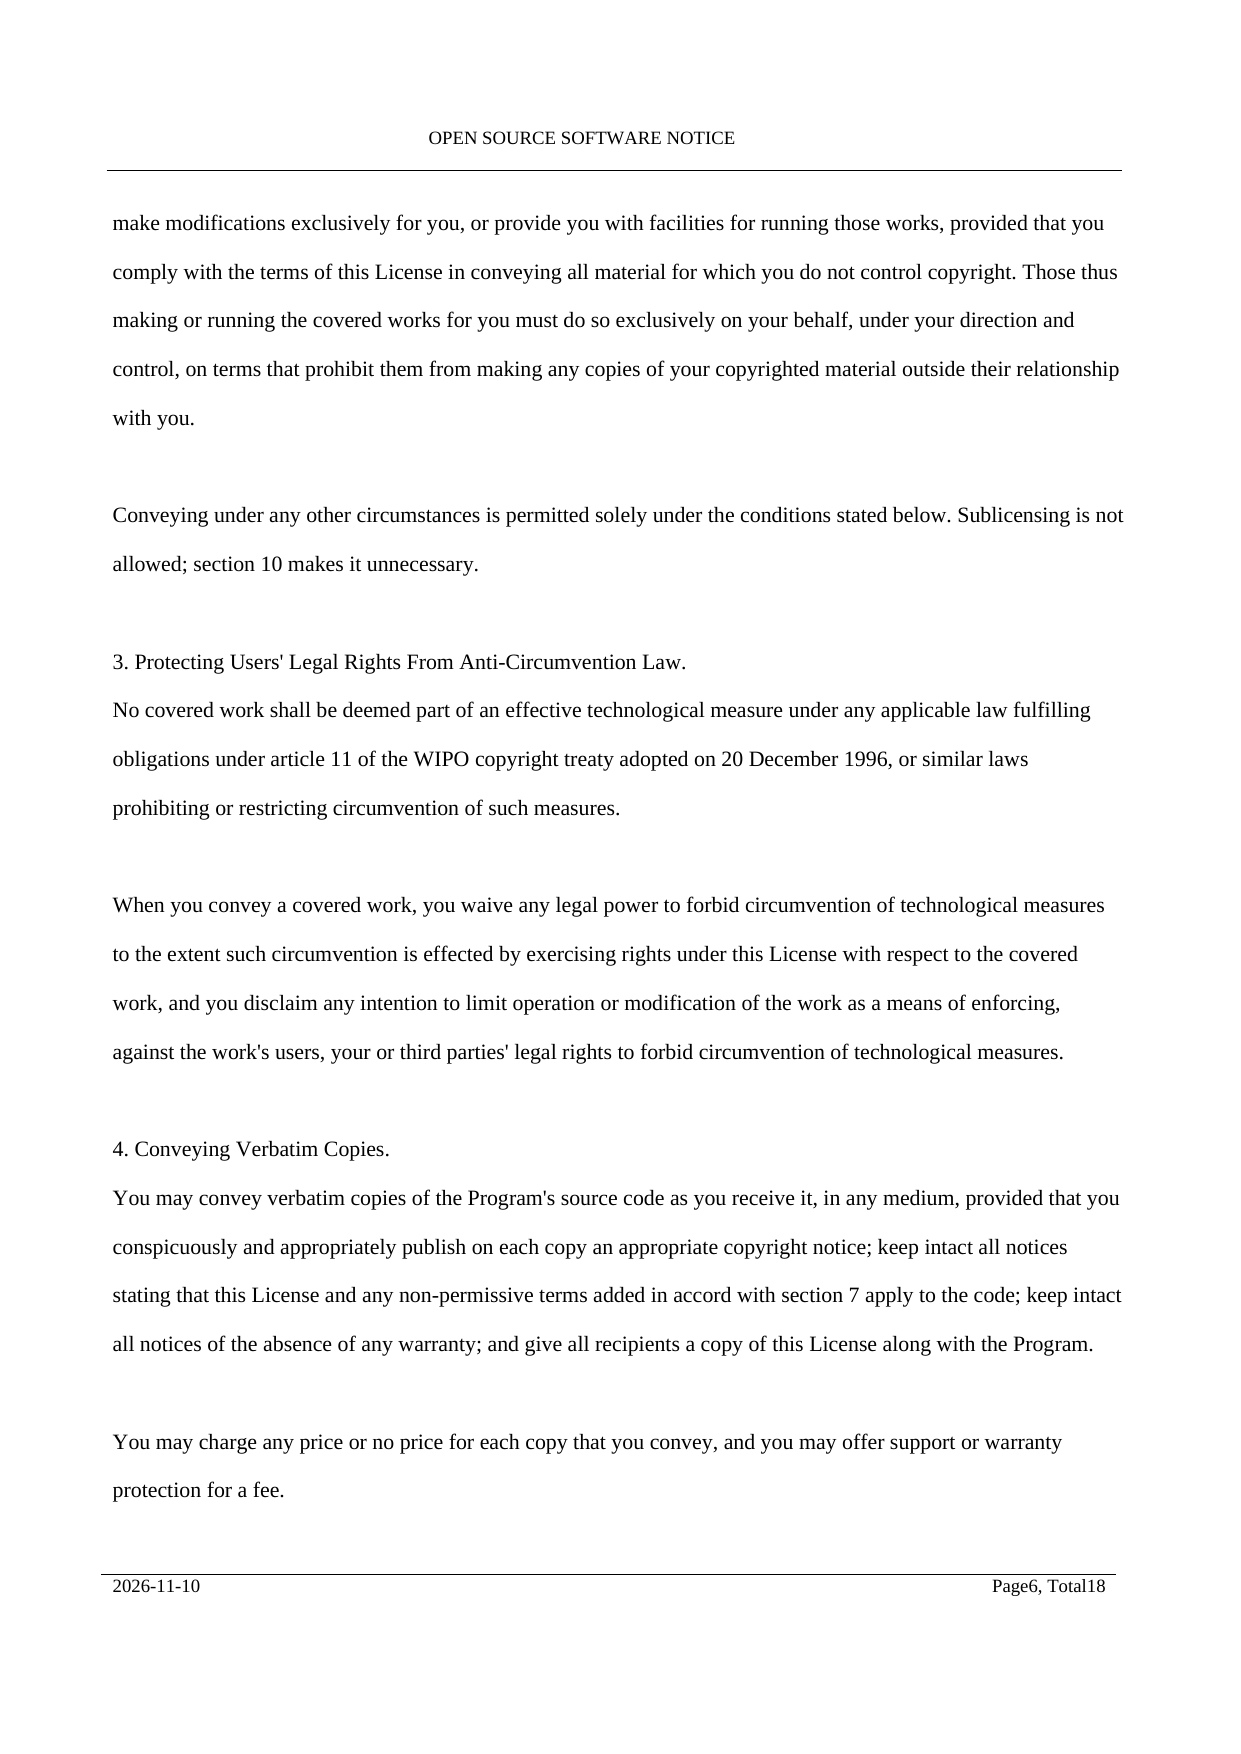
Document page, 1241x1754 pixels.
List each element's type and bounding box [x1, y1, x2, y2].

text [112, 206, 1128, 1506]
